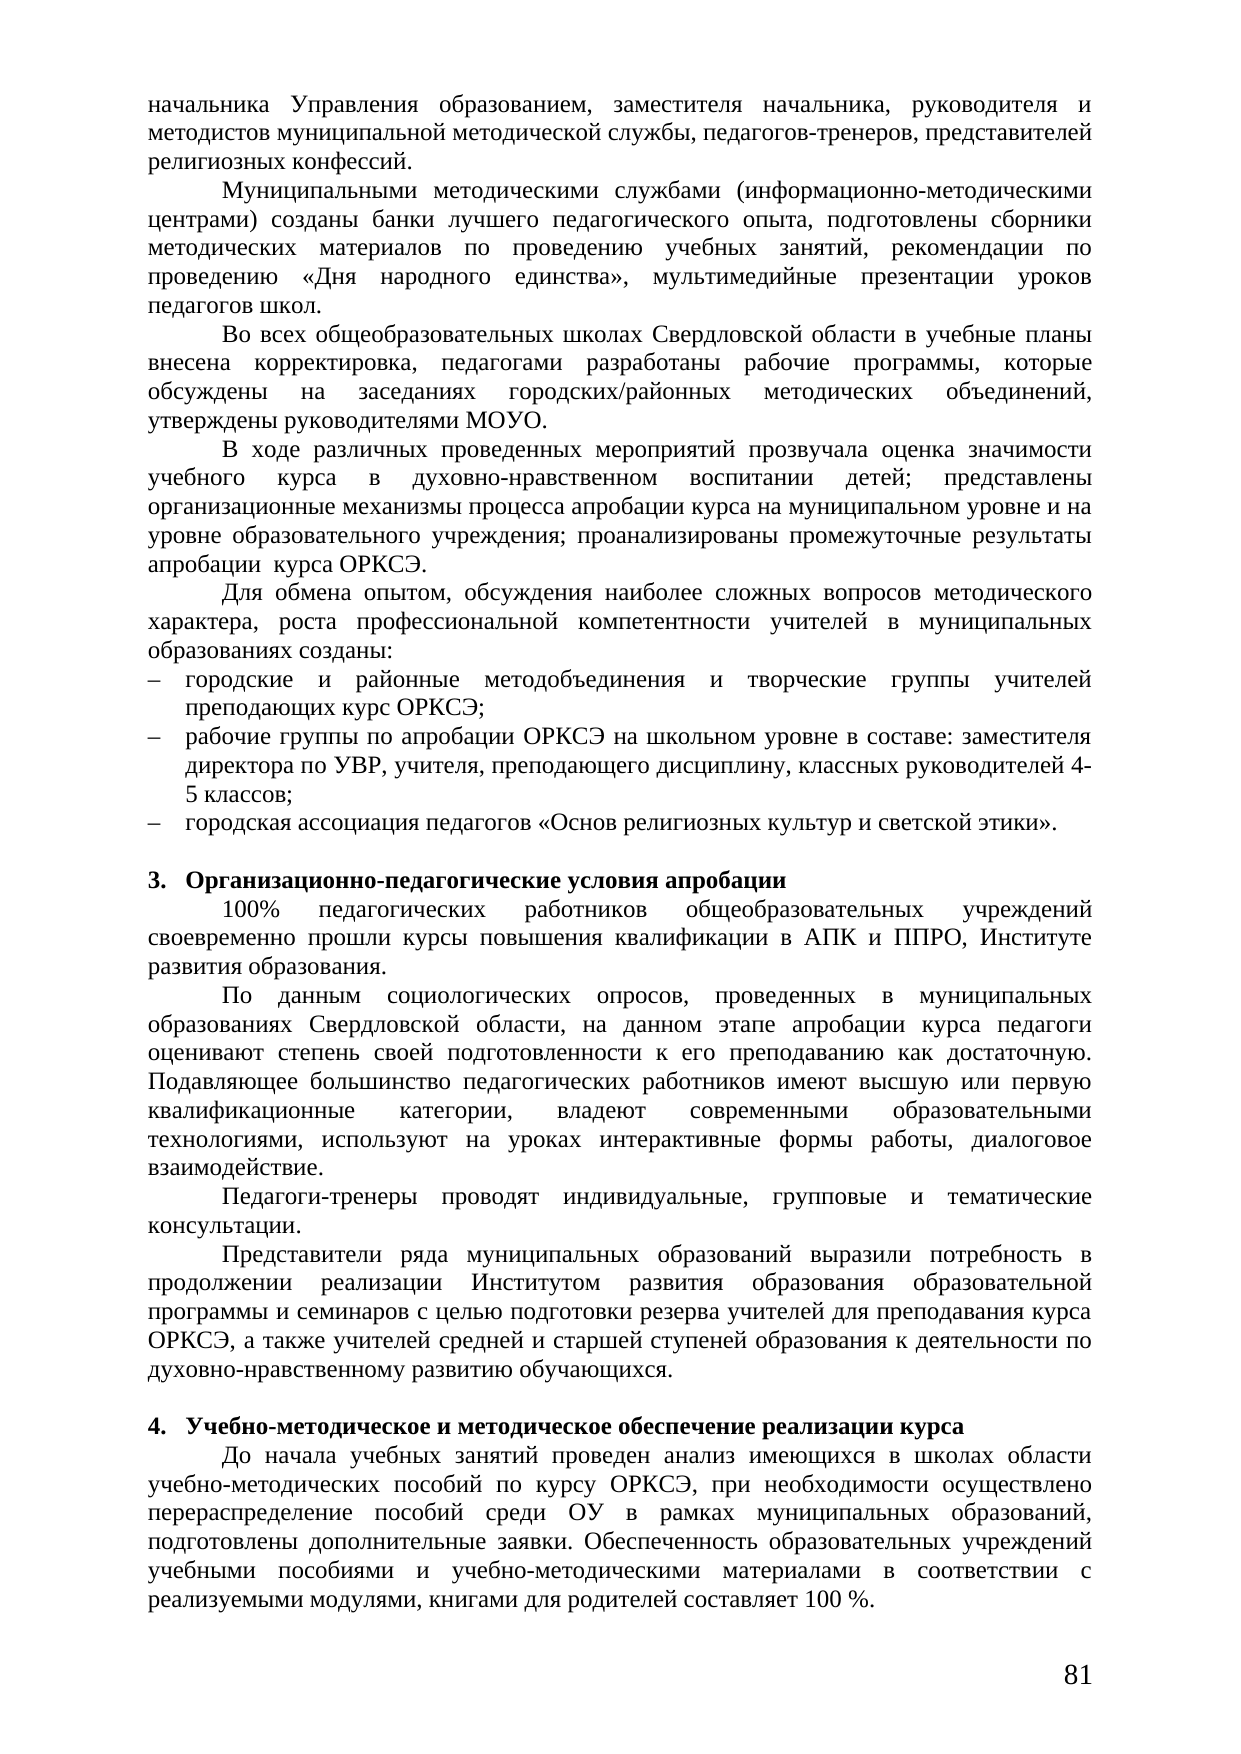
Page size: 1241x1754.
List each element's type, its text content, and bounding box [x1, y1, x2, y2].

list Учебно-методическое и методическое обеспечение реализации курса [148, 1411, 1093, 1440]
text Педагоги-тренеры проводят индивидуальные, групповые и тематические консультации. [148, 1181, 1093, 1239]
text Во всех общеобразовательных школах Свердловской области в учебные планы внесена корректировка, педагогами разработаны рабочие программы, которые обсуждены на заседаниях городских/районных методических объединений, утверждены руководителями МОУО. [148, 319, 1093, 434]
text Муниципальными методическими службами (информационно-методическими центрами) созданы банки лучшего педагогического опыта, подготовлены сборники методических материалов по проведению учебных занятий, рекомендации по проведению «Дня народного единства», мультимедийные презентации уроков педагогов школ. [148, 175, 1093, 319]
text По данным социологических опросов, проведенных в муниципальных образованиях Свердловской области, на данном этапе апробации курса педагоги оценивают степень своей подготовленности к его преподаванию как достаточную. Подавляющее большинство педагогических работников имеют высшую или первую квалификационные категории, владеют современными образовательными технологиями, используют на уроках интерактивные формы работы, диалоговое взаимодействие. [148, 980, 1093, 1181]
list рабочие группы по апробации ОРКСЭ на школьном уровне в составе: заместителя директора по УВР, учителя, преподающего дисциплину, классных руководителей 4-5 классов; [148, 721, 1093, 807]
list Организационно-педагогические условия апробации [148, 865, 1093, 894]
text Представители ряда муниципальных образований выразили потребность в продолжении реализации Институтом развития образования образовательной программы и семинаров с целью подготовки резерва учителей для преподавания курса ОРКСЭ, а также учителей средней и старшей ступеней образования к деятельности по духовно-нравственному развитию обучающихся. [148, 1239, 1093, 1382]
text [148, 89, 1093, 175]
list городские и районные методобъединения и творческие группы учителей преподающих курс ОРКСЭ; [148, 664, 1093, 721]
list городская ассоциация педагогов «Основ религиозных культур и светской этики». [148, 807, 1093, 836]
text В ходе различных проведенных мероприятий прозвучала оценка значимости учебного курса в духовно-нравственном воспитании детей; представлены организационные механизмы процесса апробации курса на муниципальном уровне и на уровне образовательного учреждения; проанализированы промежуточные результаты апробации курса ОРКСЭ. [148, 434, 1093, 577]
text До начала учебных занятий проведен анализ имеющихся в школах области учебно-методических пособий по курсу ОРКСЭ, при необходимости осуществлено перераспределение пособий среди ОУ в рамках муниципальных образований, подготовлены дополнительные заявки. Обеспеченность образовательных учреждений учебными пособиями и учебно-методическими материалами в соответствии с реализуемыми модулями, книгами для родителей составляет 100 %. [148, 1440, 1093, 1612]
text Для обмена опытом, обсуждения наиболее сложных вопросов методического характера, роста профессиональной компетентности учителей в муниципальных образованиях созданы: [148, 577, 1093, 664]
text 100% педагогических работников общеобразовательных учреждений своевременно прошли курсы повышения квалификации в АПК и ППРО, Институте развития образования. [148, 894, 1093, 980]
